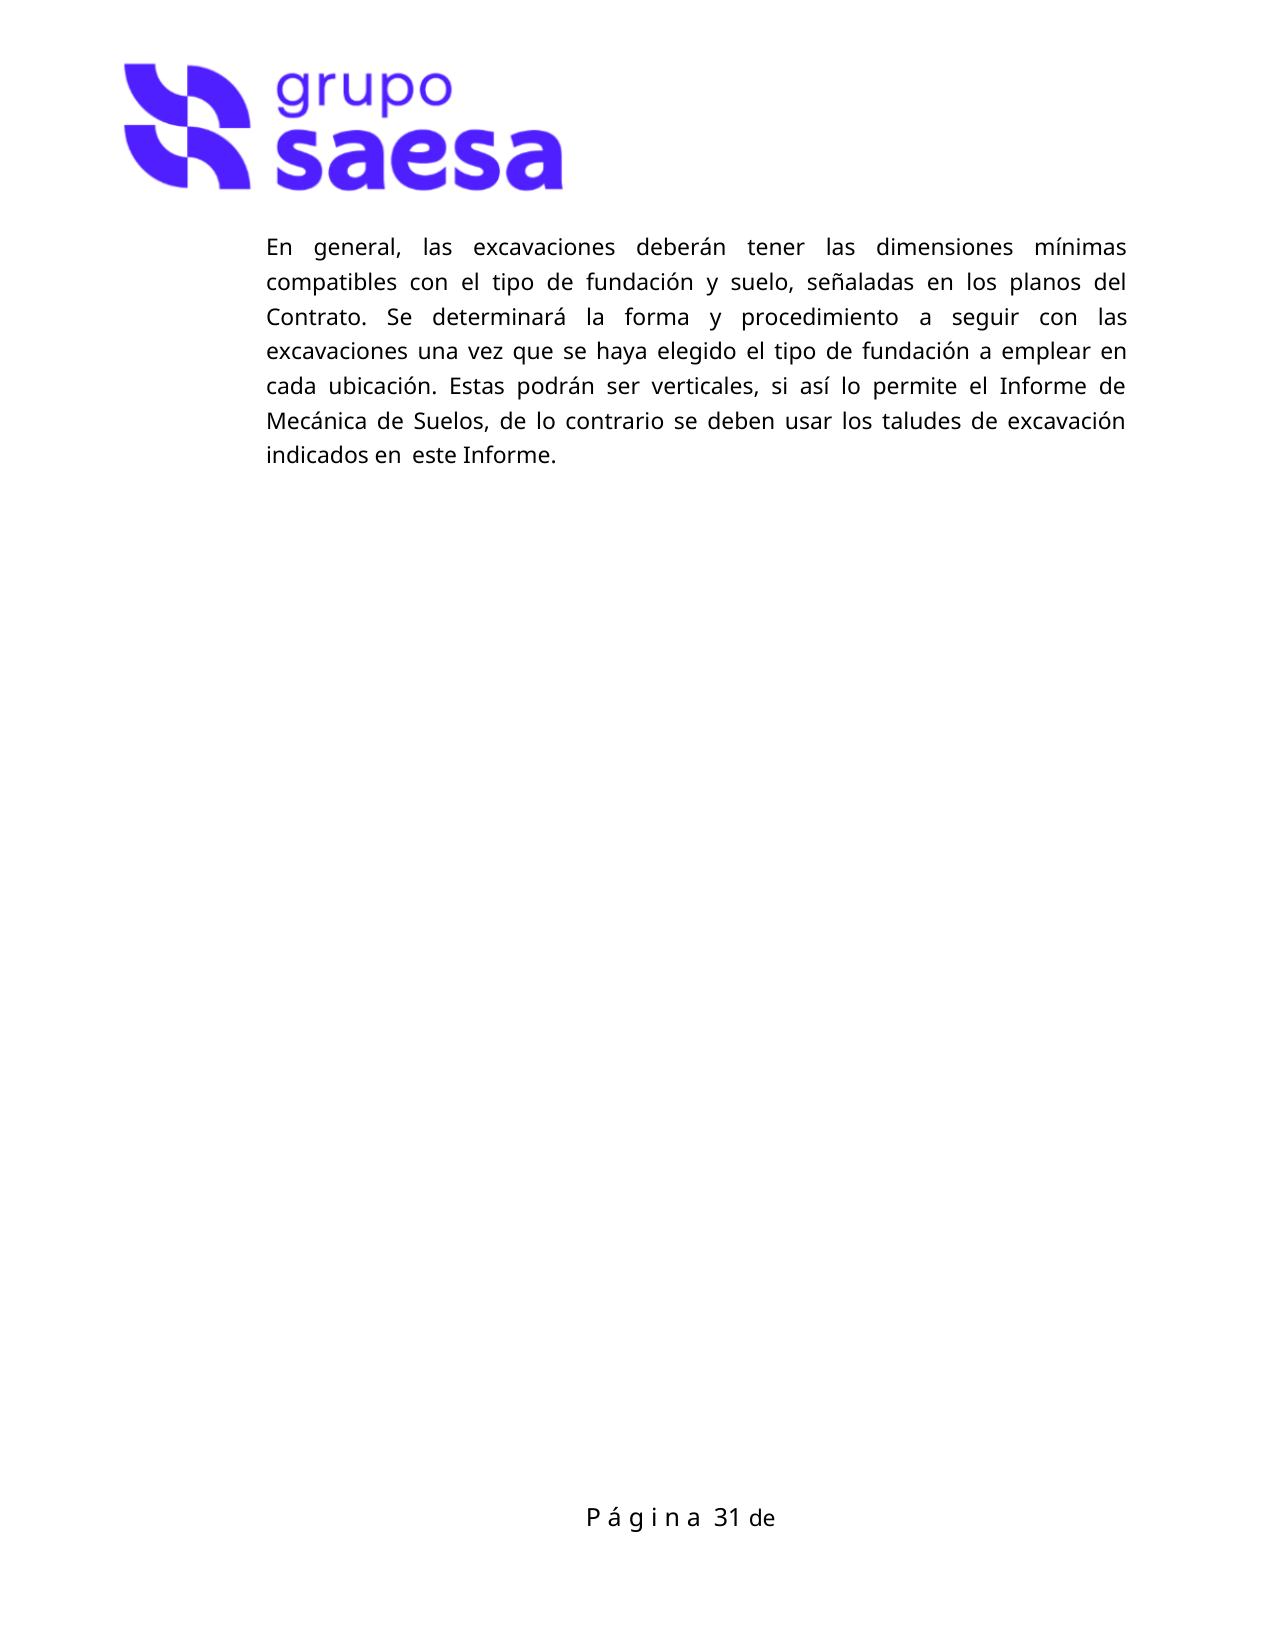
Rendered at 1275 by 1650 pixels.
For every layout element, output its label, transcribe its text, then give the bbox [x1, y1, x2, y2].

text En general, las excavaciones deberán tener las dimensiones mínimas compatibles con el tipo de fundación y suelo, señaladas en los planos del Contrato. Se determinará la forma y procedimiento a seguir con las excavaciones una vez que se haya elegido el tipo de fundación a emplear en cada ubicación. Estas podrán ser verticales, si así lo permite el Informe de Mecánica de Suelos, de lo contrario se deben usar los taludes de excavación indicados en este Informe. [266, 231, 1127, 471]
picture [112, 54, 569, 195]
